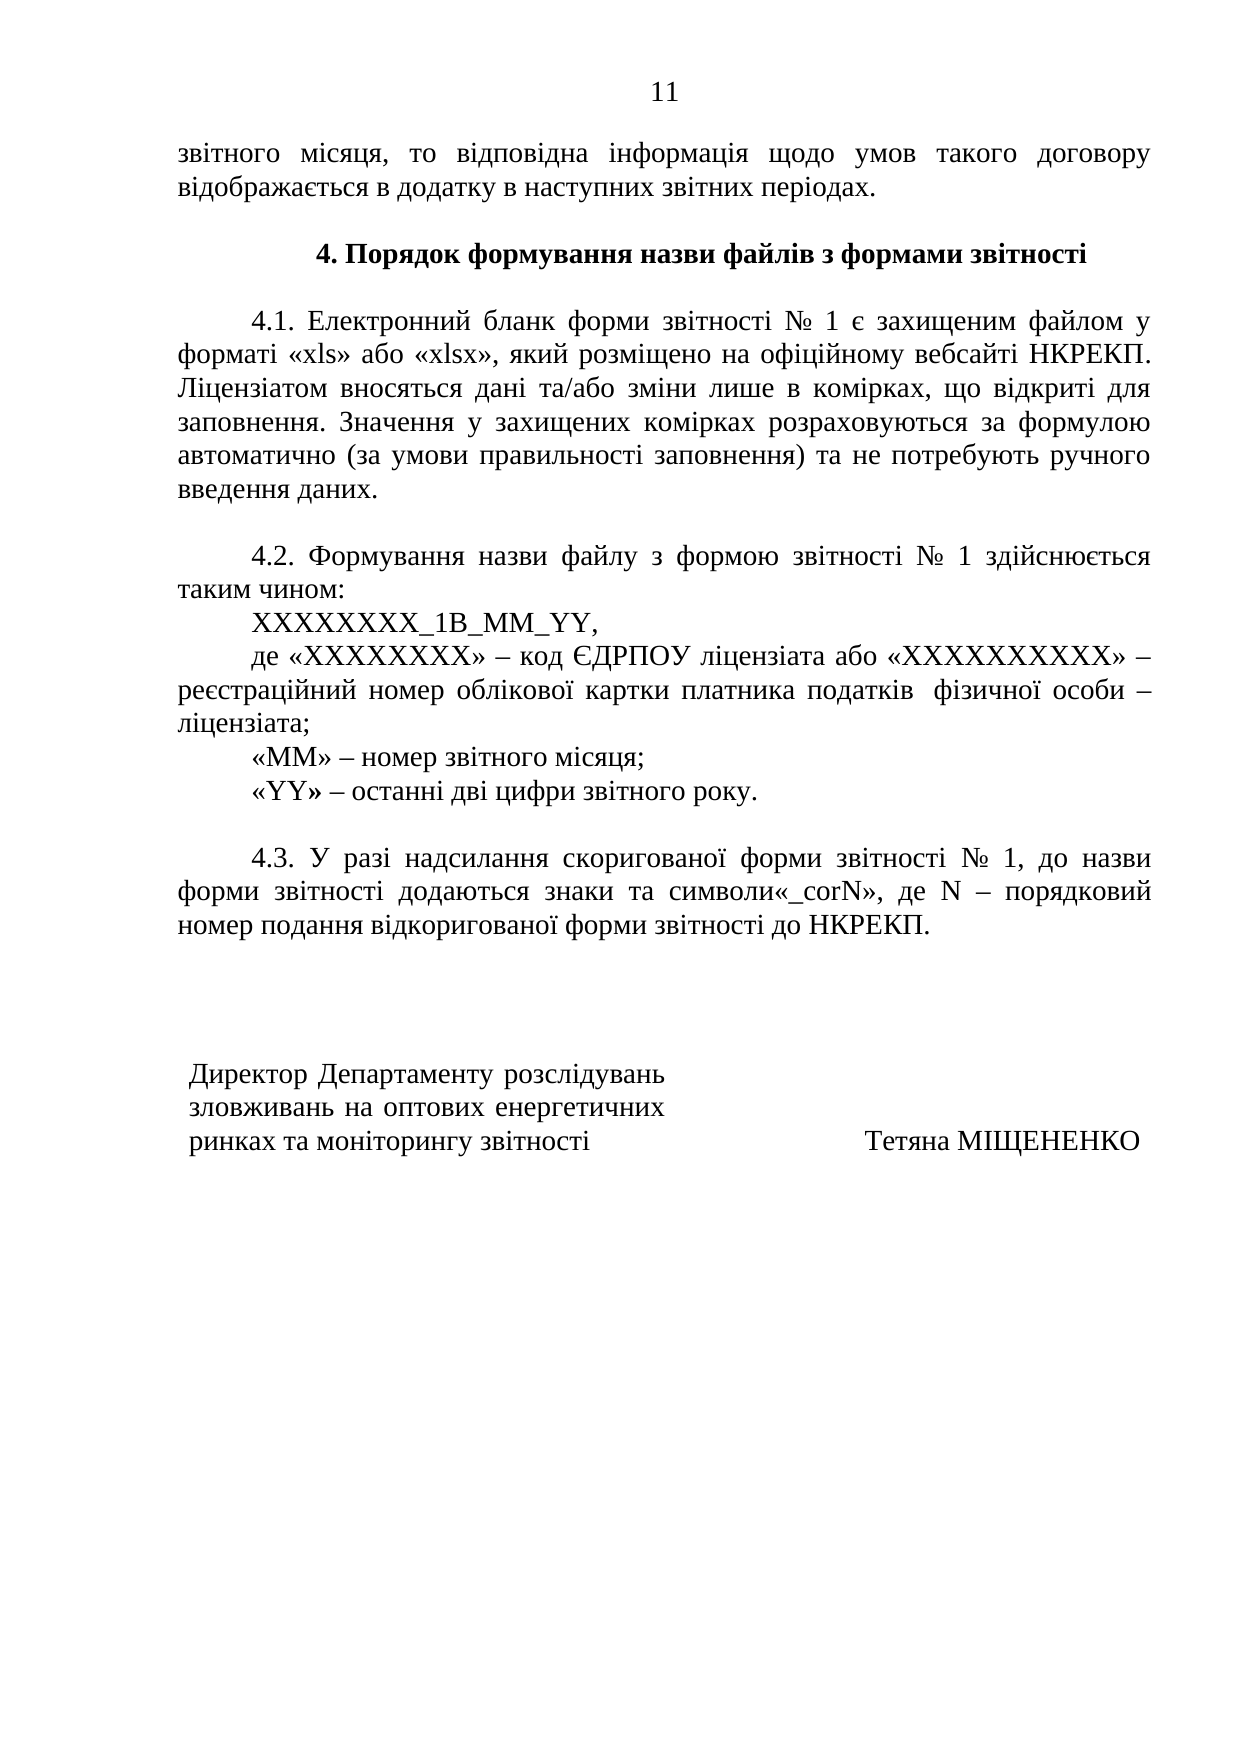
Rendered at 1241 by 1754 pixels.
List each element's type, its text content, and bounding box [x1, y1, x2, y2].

text ХХХХХХХХ_1В_ММ_YY, [177, 605, 1152, 638]
text 4.2. Формування назви файлу з формою звітності № 1 здійснюється таким чином: [177, 538, 1152, 605]
text 4.1. Електронний бланк форми звітності № 1 є захищеним файлом у форматі «xls» або «xlsx», який розміщено на офіційному вебсайті НКРЕКП. Ліцензіатом вносяться дані та/або зміни лише в комірках, що відкриті для заповнення. Значення у захищених комірках розраховуються за формулою автоматично (за умови правильності заповнення) та не потребують ручного введення даних. [177, 303, 1152, 504]
text «ММ» – номер звітного місяця; [177, 739, 1152, 773]
text «YY» – останні дві цифри звітного року. [177, 773, 1152, 806]
text де «ХХХХХХХХ» – код ЄДРПОУ ліцензіата або «ХХХХХХХХХХ» – реєстраційний номер облікової картки платника податків фізичної особи – ліцензіата; [177, 638, 1152, 739]
table_header Тетяна МІЩЕНЕНКО [664, 1056, 1152, 1157]
text 4. Порядок формування назви файлів з формами звітності [177, 236, 1152, 269]
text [177, 135, 1152, 202]
table_header Директор Департаменту розслідувань зловживань на оптових енергетичних ринках та моніторингу звітності [177, 1056, 664, 1157]
text 4.3. У разі надсилання скоригованої форми звітності № 1, до назви форми звітності додаються знаки та символи«_corN», де N – порядковий номер подання відкоригованої форми звітності до НКРЕКП. [177, 840, 1152, 940]
